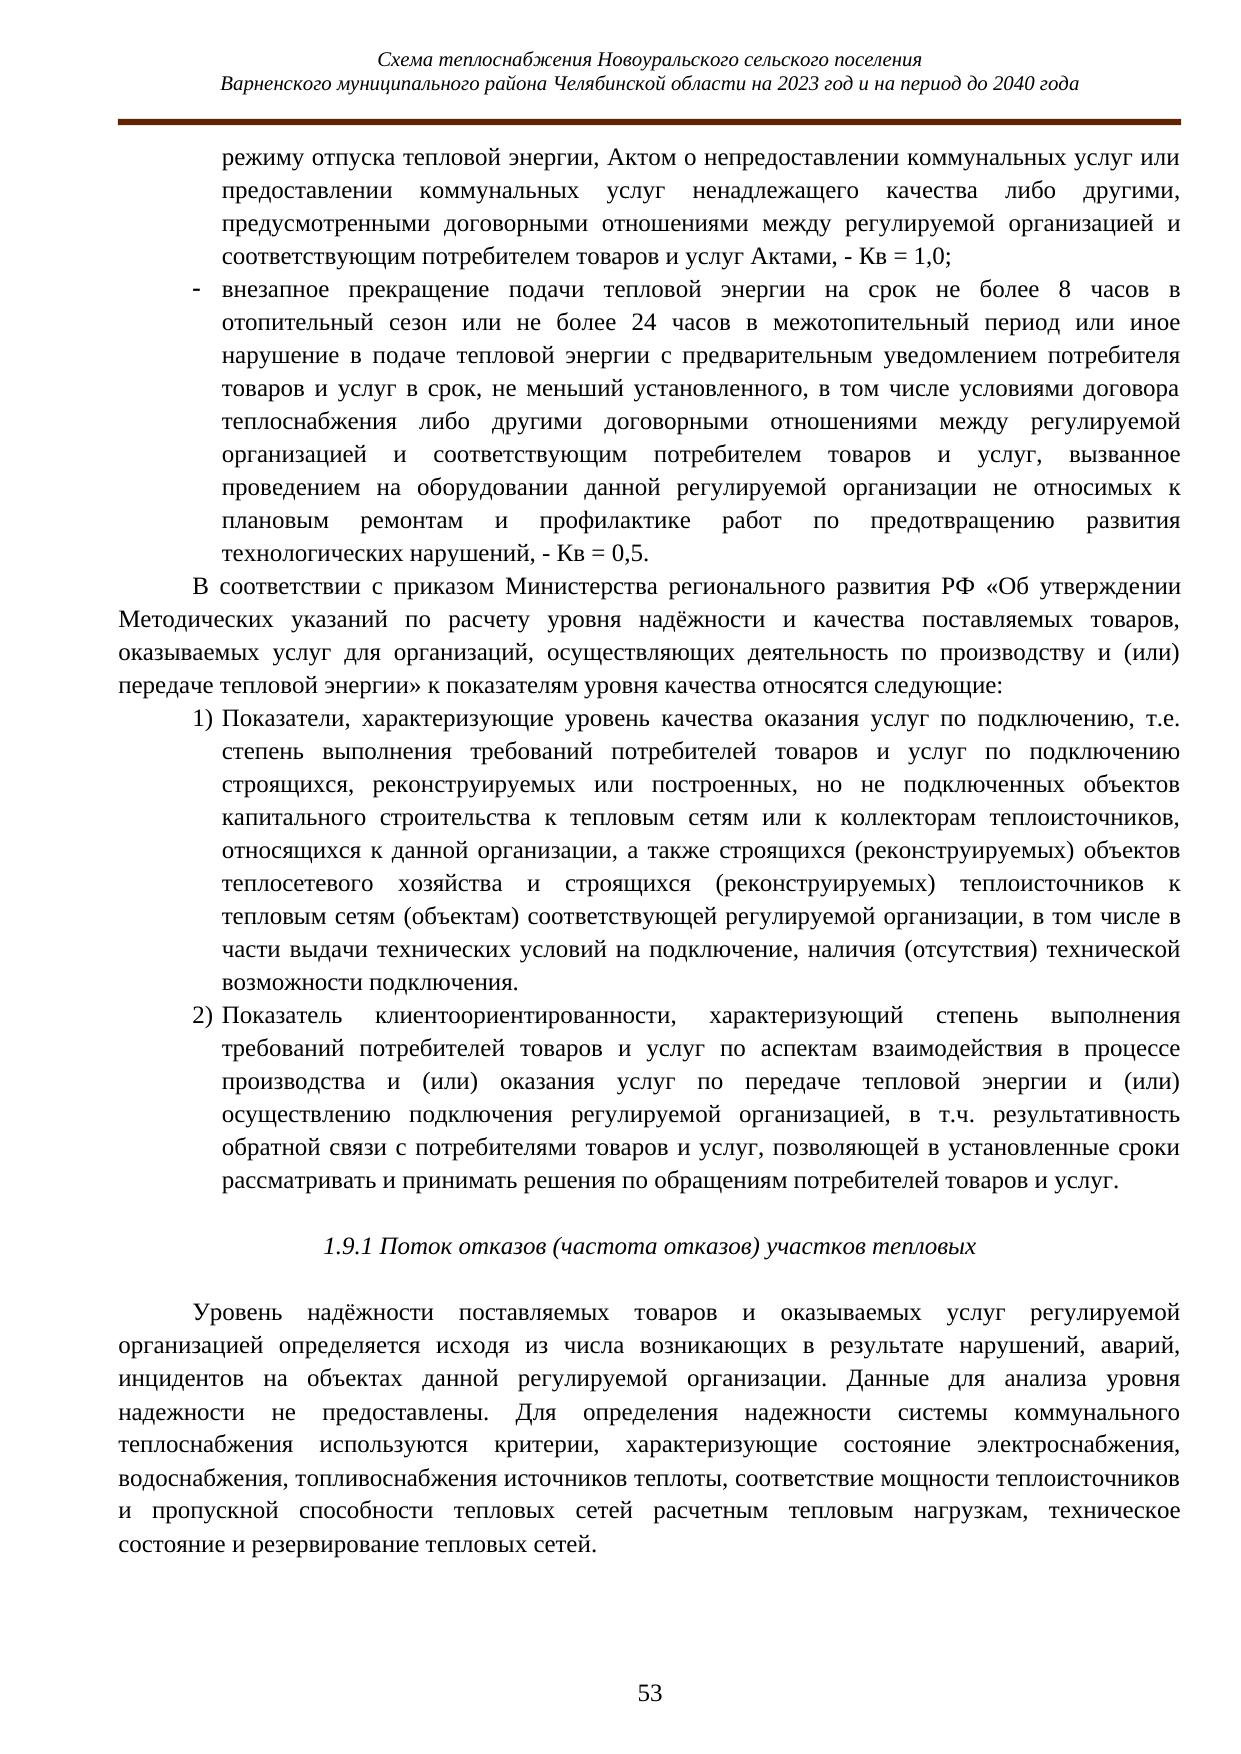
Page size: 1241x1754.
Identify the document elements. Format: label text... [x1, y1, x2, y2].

list Показатель клиентоориентированности, характеризующий степень выполнения требований потребителей товаров и услуг по аспектам взаимодействия в процессе производства и (или) оказания услуг по передаче тепловой энергии и (или) осуществлению подключения регулируемой организацией, в т.ч. результативность обратной связи с потребителями товаров и услуг, позволяющей в установленные сроки рассматривать и принимать решения по обращениям потребителей товаров и услуг. [192, 1000, 1181, 1194]
text В соответствии с приказом Министерства регионального развития РФ «Об утверждении Методических указаний по расчету уровня надёжности и качества поставляемых товаров, оказываемых услуг для организаций, осуществляющих деятельность по производству и (или) передаче тепловой энергии» к показателям уровня качества относятся следующие: [118, 571, 1181, 699]
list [192, 142, 1181, 269]
list Уровень надёжности поставляемых товаров и оказываемых услуг регулируемой организацией определяется исходя из числа возникающих в результате нарушений, аварий, инцидентов на объектах данной регулируемой организации. Данные для анализа уровня надежности не предоставлены. Для определения надежности системы коммунального теплоснабжения используются критерии, характеризующие состояние электроснабжения, водоснабжения, топливоснабжения источников теплоты, соответствие мощности теплоисточников и пропускной способности тепловых сетей расчетным тепловым нагрузкам, техническое состояние и резервирование тепловых сетей. [118, 1297, 1181, 1557]
list внезапное прекращение подачи тепловой энергии на срок не более 8 часов в отопительный сезон или не более 24 часов в межотопительный период или иное нарушение в подаче тепловой энергии с предварительным уведомлением потребителя товаров и услуг в срок, не меньший установленного, в том числе условиями договора теплоснабжения либо другими договорными отношениями между регулируемой организацией и соответствующим потребителем товаров и услуг, вызванное проведением на оборудовании данной регулируемой организации не относимых к плановым ремонтам и профилактике работ по предотвращению развития технологических нарушений, - Кв = 0,5. [192, 274, 1181, 567]
list Показатели, характеризующие уровень качества оказания услуг по подключению, т.е. степень выполнения требований потребителей товаров и услуг по подключению строящихся, реконструируемых или построенных, но не подключенных объектов капитального строительства к тепловым сетям или к коллекторам теплоисточников, относящихся к данной организации, а также строящихся (реконструируемых) объектов теплосетевого хозяйства и строящихся (реконструируемых) теплоисточников к тепловым сетям (объектам) соответствующей регулируемой организации, в том числе в части выдачи технических условий на подключение, наличия (отсутствия) технической возможности подключения. [192, 703, 1181, 996]
subtitle 1.9.1 Поток отказов (частота отказов) участков тепловых [118, 1231, 1181, 1260]
